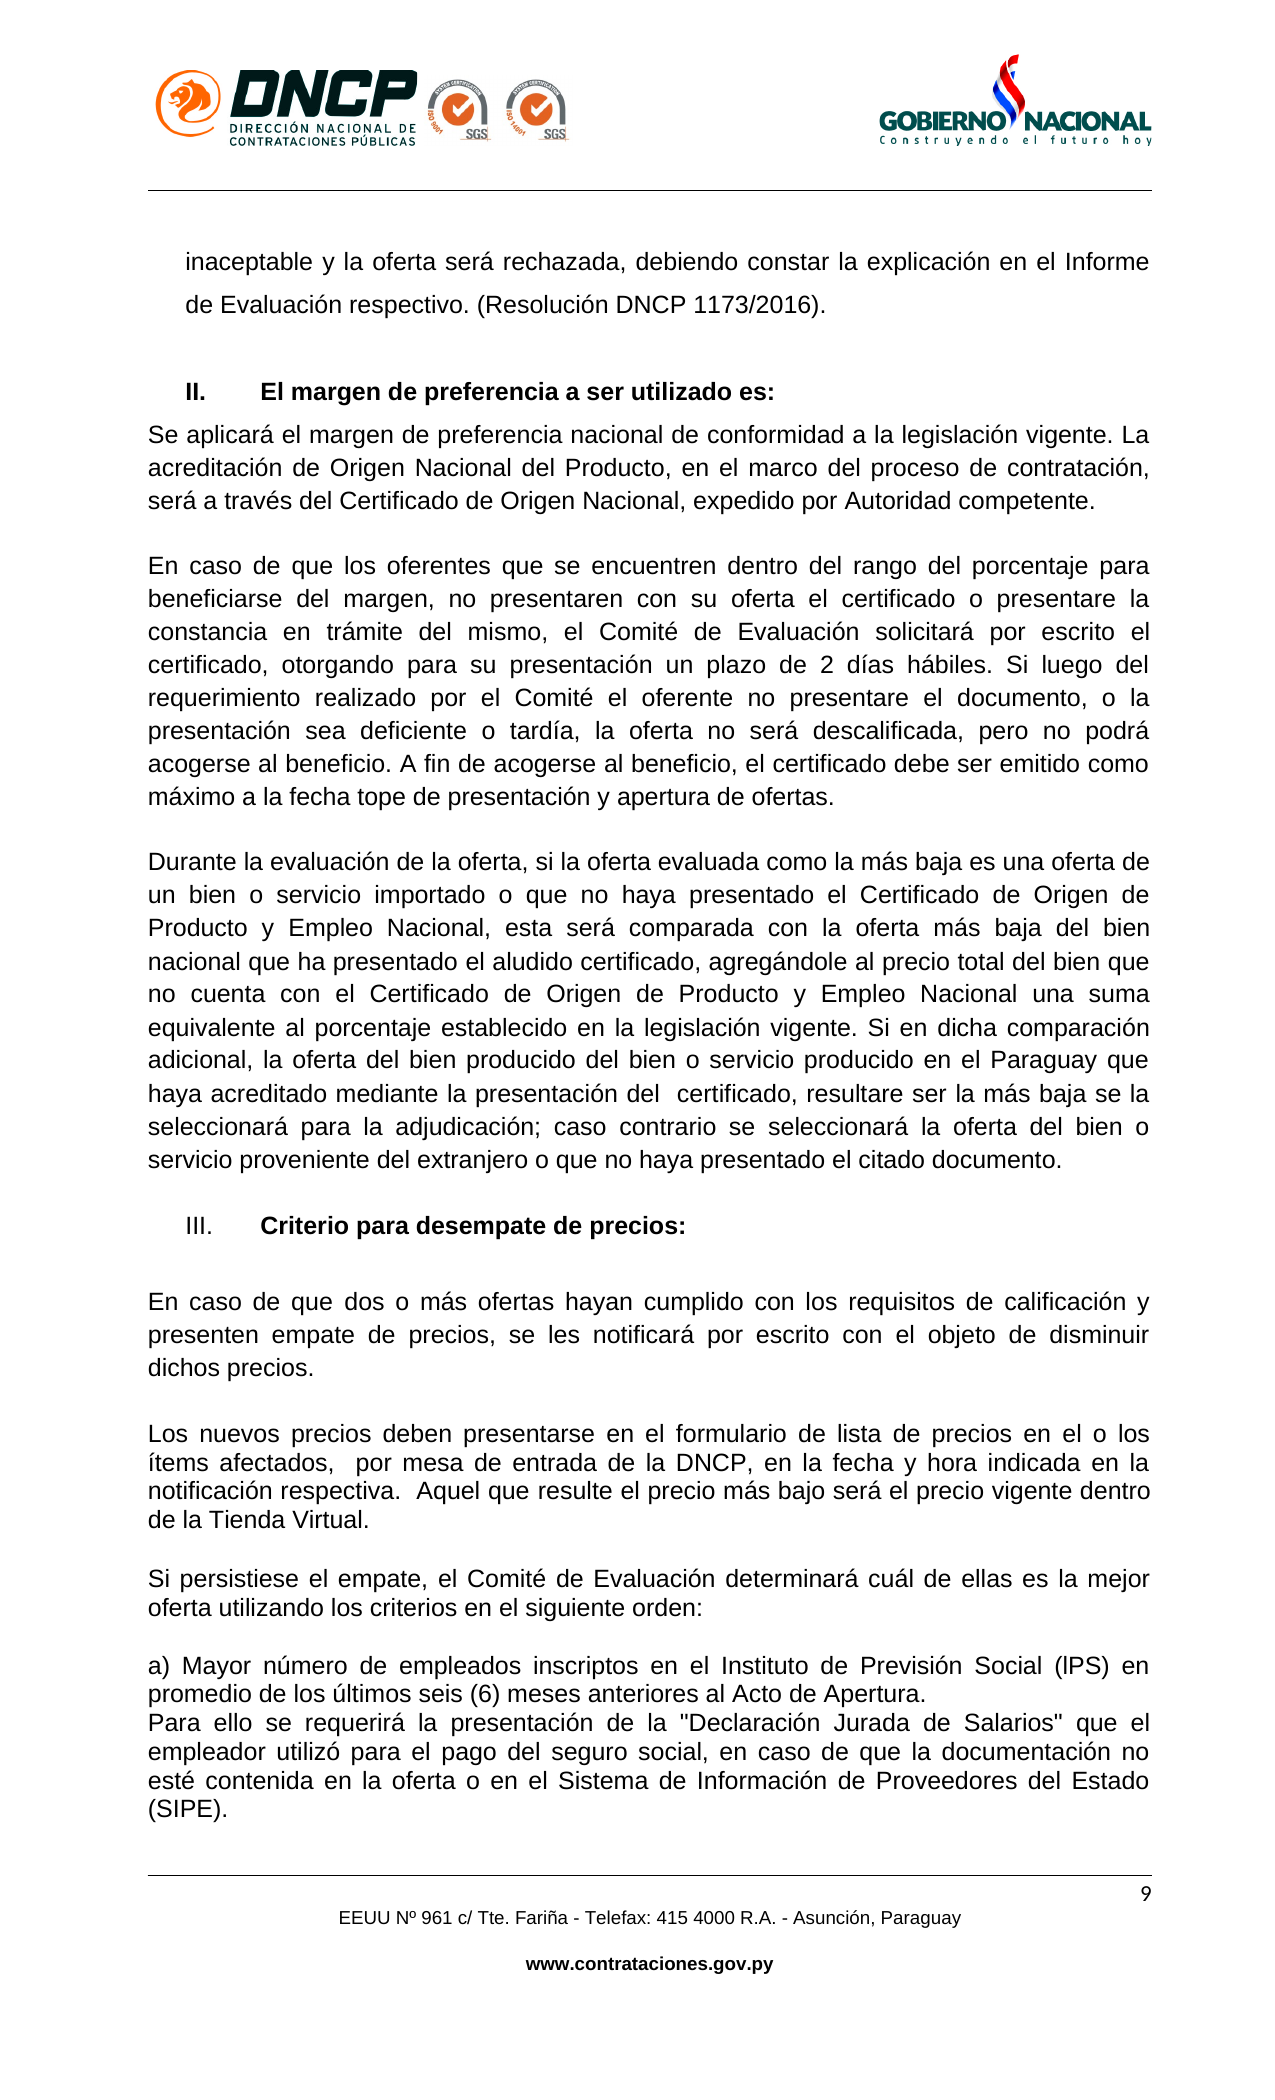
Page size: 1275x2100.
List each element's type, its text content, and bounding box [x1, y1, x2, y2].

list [185, 247, 1152, 319]
text Durante la evaluación de la oferta, si la oferta evaluada como la más baja es una oferta de un bien o servicio importado o que no haya presentado el Certificado de Origen de Producto y Empleo Nacional, esta será comparada con la oferta más baja del bien nacional que ha presentado el aludido certificado, agregándole al precio total del bien que no cuenta con el Certificado de Origen de Producto y Empleo Nacional una suma equivalente al porcentaje establecido en la legislación vigente. Si en dicha comparación adicional, la oferta del bien producido del bien o servicio producido en el Paraguay que haya acreditado mediante la presentación del certificado, resultare ser la más baja se la seleccionará para la adjudicación; caso contrario se seleccionará la oferta del bien o servicio proveniente del extranjero o que no haya presentado el citado documento. [148, 847, 1152, 1173]
text En caso de que dos o más ofertas hayan cumplido con los requisitos de calificación y presenten empate de precios, se les notificará por escrito con el objeto de disminuir dichos precios. [148, 1287, 1152, 1382]
text Para ello se requerirá la presentación de la "Declaración Jurada de Salarios" que el empleador utilizó para el pago del seguro social, en caso de que la documentación no esté contenida en la oferta o en el Sistema de Información de Proveedores del Estado (SIPE). [148, 1708, 1152, 1823]
picture [423, 75, 573, 146]
text Si persistiese el empate, el Comité de Evaluación determinará cuál de ellas es la mejor oferta utilizando los criterios en el siguiente orden: [148, 1564, 1152, 1622]
picture [879, 54, 1152, 146]
picture [155, 70, 418, 146]
text a) Mayor número de empleados inscriptos en el Instituto de Previsión Social (lPS) en promedio de los últimos seis (6) meses anteriores al Acto de Apertura. [148, 1651, 1152, 1708]
text Se aplicará el margen de preferencia nacional de conformidad a la legislación vigente. La acreditación de Origen Nacional del Producto, en el marco del proceso de contratación, será a través del Certificado de Origen Nacional, expedido por Autoridad competente. [148, 420, 1152, 514]
text En caso de que los oferentes que se encuentren dentro del rango del porcentaje para beneficiarse del margen, no presentaren con su oferta el certificado o presentare la constancia en trámite del mismo, el Comité de Evaluación solicitará por escrito el certificado, otorgando para su presentación un plazo de 2 días hábiles. Si luego del requerimiento realizado por el Comité el oferente no presentare el documento, o la presentación sea deficiente o tardía, la oferta no será descalificada, pero no podrá acogerse al beneficio. A fin de acogerse al beneficio, el certificado debe ser emitido como máximo a la fecha tope de presentación y apertura de ofertas. [148, 551, 1152, 811]
text Los nuevos precios deben presentarse en el formulario de lista de precios en el o los ítems afectados, por mesa de entrada de la DNCP, en la fecha y hora indicada en la notificación respectiva. Aquel que resulte el precio más bajo será el precio vigente dentro de la Tienda Virtual. [148, 1419, 1152, 1534]
list El margen de preferencia a ser utilizado es: [185, 377, 1152, 405]
list Criterio para desempate de precios: [185, 1211, 1152, 1239]
